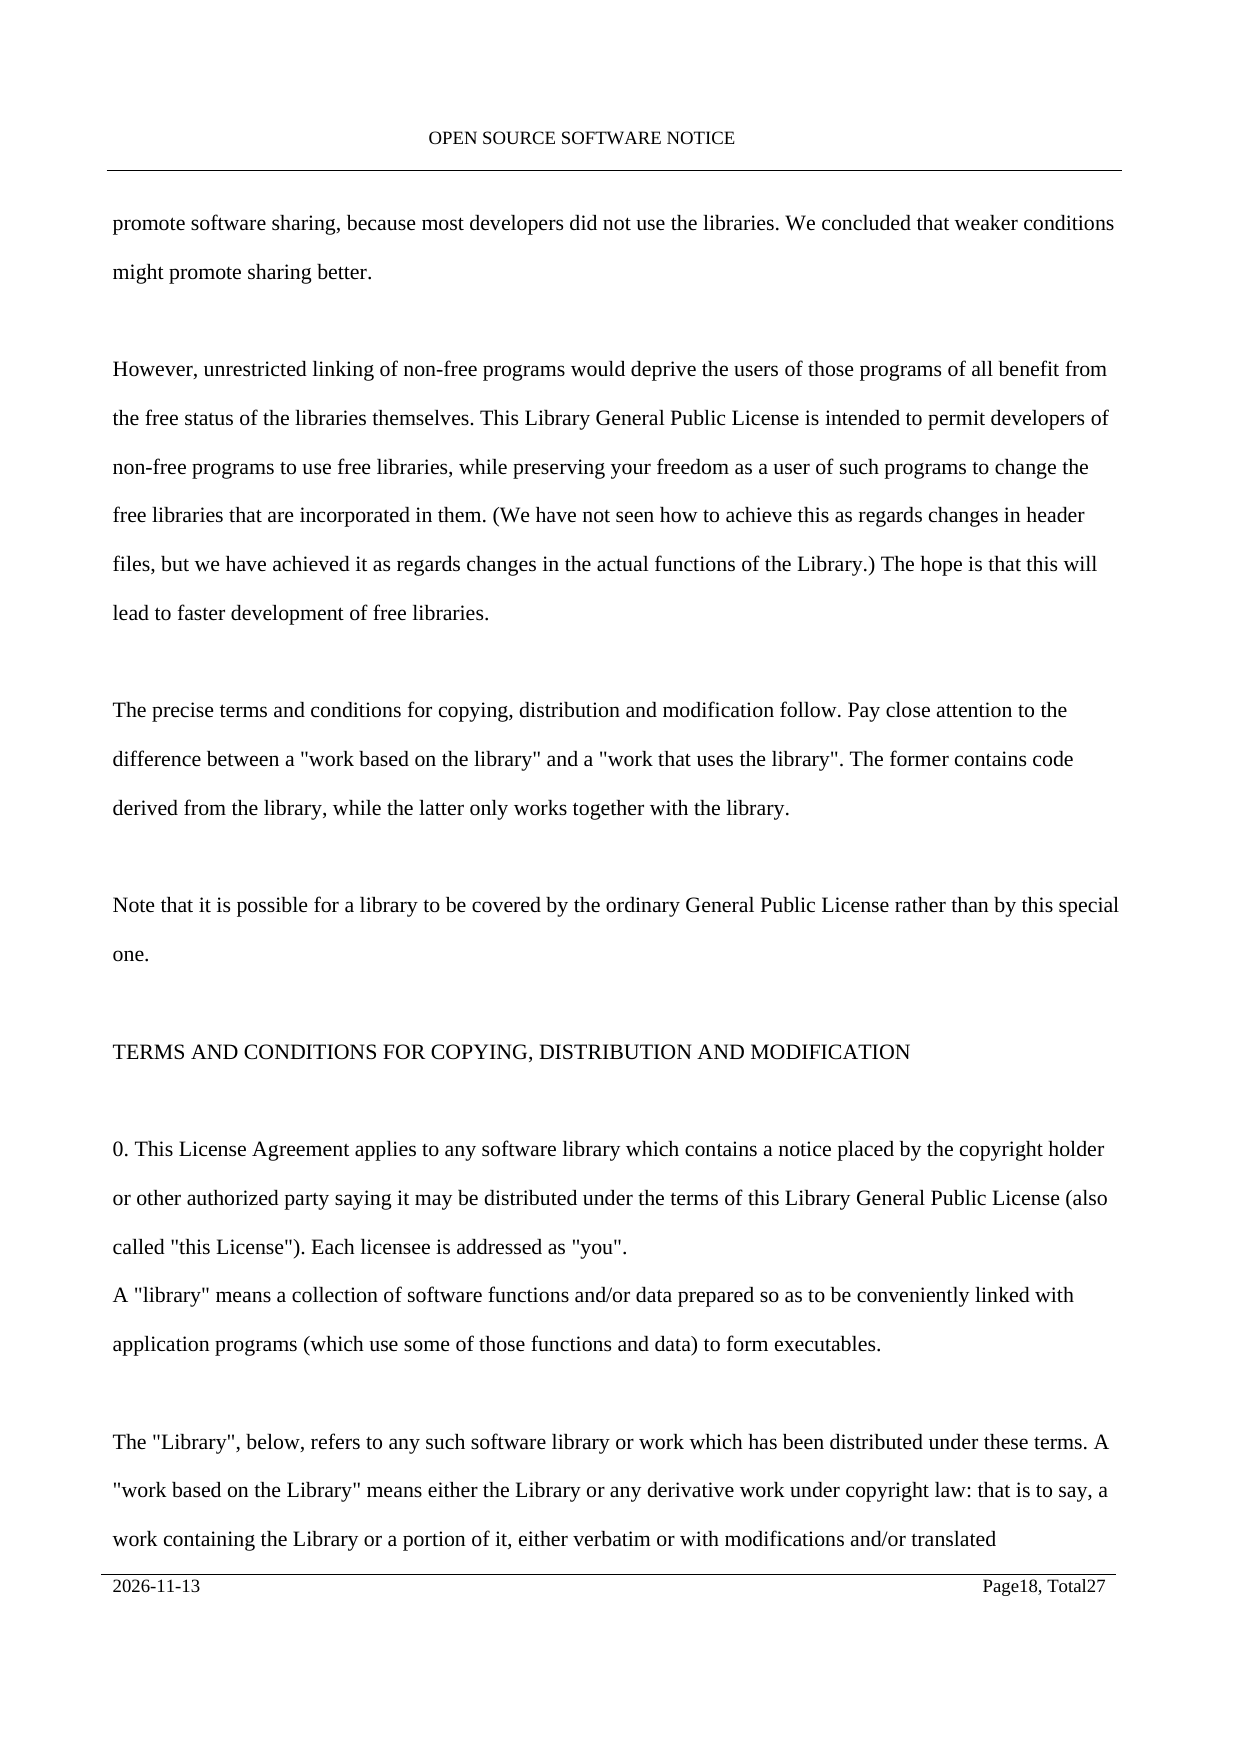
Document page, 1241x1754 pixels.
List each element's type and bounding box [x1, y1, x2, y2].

text [112, 206, 1128, 1555]
